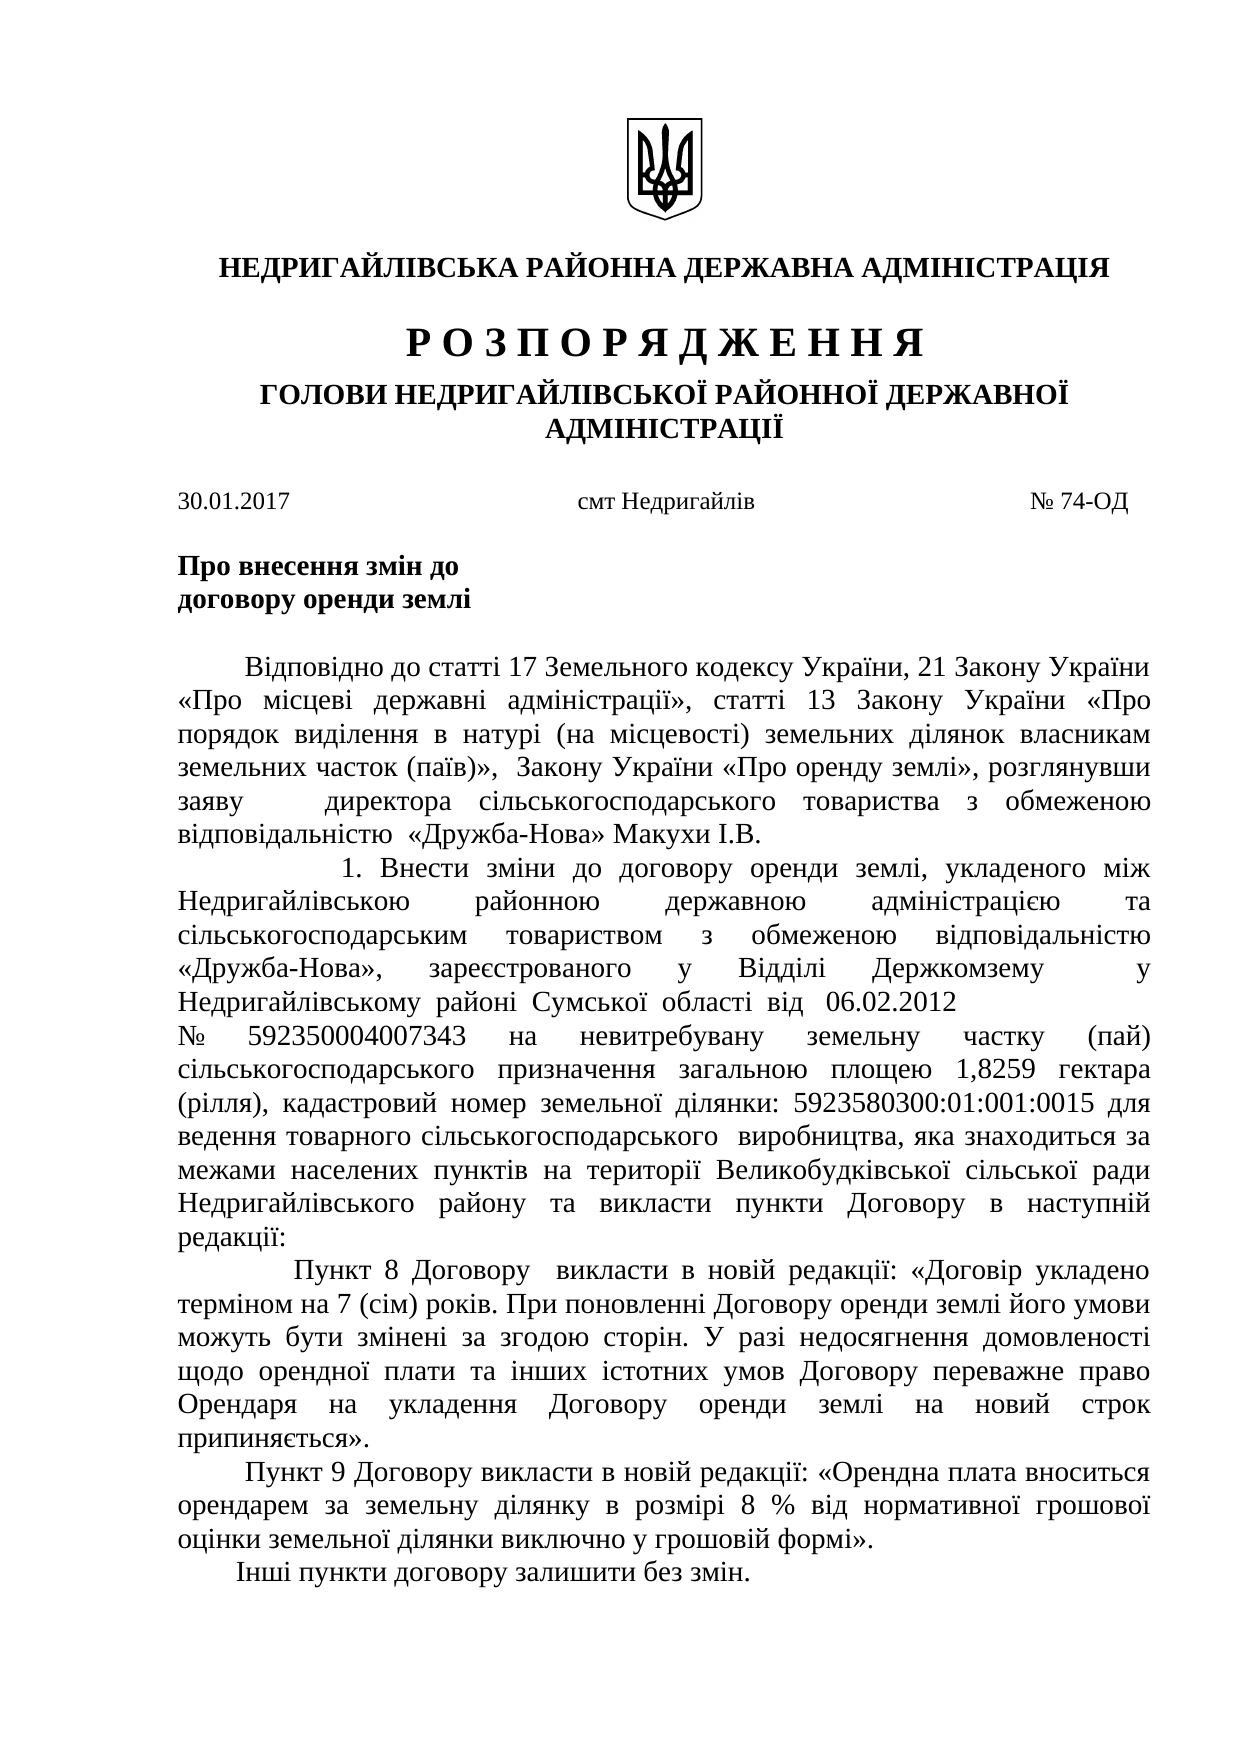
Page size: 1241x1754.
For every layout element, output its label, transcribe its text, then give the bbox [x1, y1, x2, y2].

text Пункт 8 Договору викласти в новій редакції: «Договір укладено терміном на 7 (сім) років. При поновленні Договору оренди землі його умови можуть бути змінені за згодою сторін. У разі недосягнення домовленості щодо орендної плати та інших істотних умов Договору переважне право Орендаря на укладення Договору оренди землі на новий строк припиняється». [177, 1252, 1152, 1454]
text 1. Внести зміни до договору оренди землі, укладеного між Недригайлівською районною державною адміністрацією та сільськогосподарським товариством з обмеженою відповідальністю «Дружба-Нова», зареєстрованого у Відділі Держкомзему у Недригайлівському районі Сумської області від 06.02.2012 [177, 850, 1152, 1018]
text № 592350004007343 на невитребувану земельну частку (пай) сільськогосподарського призначення загальною площею 1,8259 гектара (рілля), кадастровий номер земельної ділянки: 5923580300:01:001:0015 для ведення товарного сільськогосподарського виробництва, яка знаходиться за межами населених пунктів на території Великобудківської сільської ради Недригайлівського району та викласти пункти Договору в наступній редакції: [177, 1018, 1152, 1252]
text ГОЛОВИ НЕДРИГАЙЛІВСЬКОЇ РАЙОННОЇ ДЕРЖАВНОЇ АДМІНІСТРАЦІЇ [177, 377, 1152, 444]
subtitle договору оренди землі [177, 582, 1152, 615]
text Інші пункти договору залишити без змін. [177, 1554, 1152, 1588]
subtitle Про внесення змін до [177, 548, 1152, 582]
text 30.01.2017 смт Недригайлів № 74-ОД [177, 486, 1152, 514]
text Відповідно до статті 17 Земельного кодексу України, 21 Закону України «Про місцеві державні адміністрації», статті 13 Закону України «Про порядок виділення в натурі (на місцевості) земельних ділянок власникам земельних часток (паїв)», Закону України «Про оренду землі», розглянувши заяву директора сільськогосподарського товариства з обмеженою відповідальністю «Дружба-Нова» Макухи І.В. [177, 649, 1152, 850]
text Р О З П О Р Я Д Ж Е Н Н Я [177, 317, 1152, 365]
text НЕДРИГАЙЛІВСЬКА РАЙОННА ДЕРЖАВНА АДМІНІСТРАЦІЯ [177, 250, 1152, 283]
picture [626, 118, 703, 222]
text Пункт 9 Договору викласти в новій редакції: «Орендна плата вноситься орендарем за земельну ділянку в розмірі 8 % від нормативної грошової оцінки земельної ділянки виключно у грошовій формі». [177, 1454, 1152, 1554]
